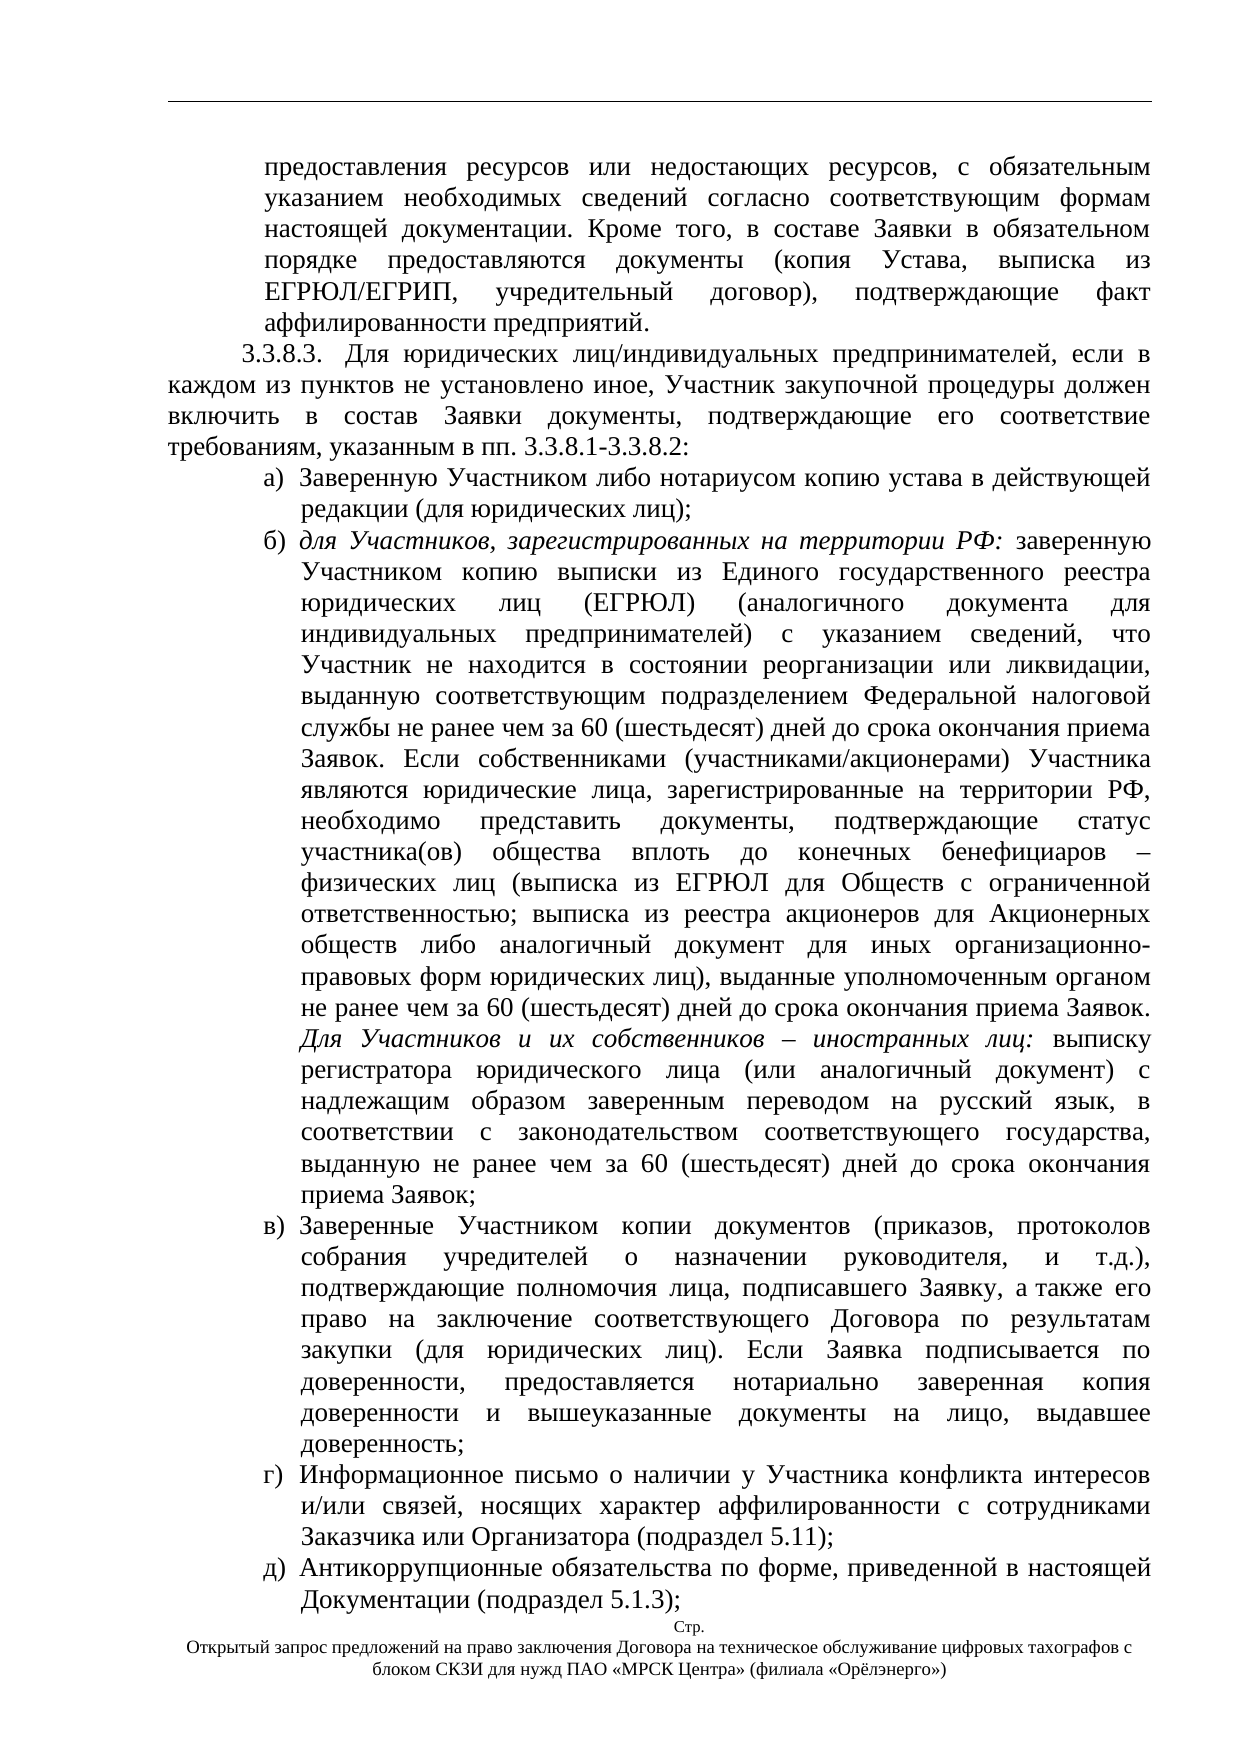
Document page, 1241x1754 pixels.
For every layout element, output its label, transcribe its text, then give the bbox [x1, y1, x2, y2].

list Антикоррупционные обязательства по форме, приведенной в настоящей Документации (подраздел 5.1.3); [263, 1552, 1152, 1614]
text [264, 150, 1152, 337]
list для Участников, зарегистрированных на территории РФ: заверенную Участником копию выписки из Единого государственного реестра юридических лиц (ЕГРЮЛ) (аналогичного документа для индивидуальных предпринимателей) с указанием сведений, что Участник не находится в состоянии реорганизации или ликвидации, выданную соответствующим подразделением Федеральной налоговой службы не ранее чем за 60 (шестьдесят) дней до срока окончания приема Заявок. Если собственниками (участниками/акционерами) Участника являются юридические лица, зарегистрированные на территории РФ, необходимо представить документы, подтверждающие статус участника(ов) общества вплоть до конечных бенефициаров – физических лиц (выписка из ЕГРЮЛ для Обществ с ограниченной ответственностью; выписка из реестра акционеров для Акционерных обществ либо аналогичный документ для иных организационно-правовых форм юридических лиц), выданные уполномоченным органом не ранее чем за 60 (шестьдесят) дней до срока окончания приема Заявок. Для Участников и их собственников – иностранных лиц: выписку регистратора юридического лица (или аналогичный документ) с надлежащим образом заверенным переводом на русский язык, в соответствии с законодательством соответствующего государства, выданную не ранее чем за 60 (шестьдесят) дней до срока окончания приема Заявок; [263, 524, 1152, 1209]
list Заверенную Участником либо нотариусом копию устава в действующей редакции (для юридических лиц); [263, 461, 1152, 524]
list Заверенные Участником копии документов (приказов, протоколов собрания учредителей о назначении руководителя, и т.д.), подтверждающие полномочия лица, подписавшего Заявку, а также его право на заключение соответствующего Договора по результатам закупки (для юридических лиц). Если Заявка подписывается по доверенности, предоставляется нотариально заверенная копия доверенности и вышеуказанные документы на лицо, выдавшее доверенность; [263, 1209, 1152, 1458]
list Для юридических лиц/индивидуальных предпринимателей, если в каждом из пунктов не установлено иное, Участник закупочной процедуры должен включить в состав Заявки документы, подтверждающие его соответствие требованиям, указанным в пп. 3.3.8.1-3.3.8.2: [168, 337, 1152, 461]
list Информационное письмо о наличии у Участника конфликта интересов и/или связей, носящих характер аффилированности с сотрудниками Заказчика или Организатора (подраздел 5.11); [263, 1458, 1152, 1552]
